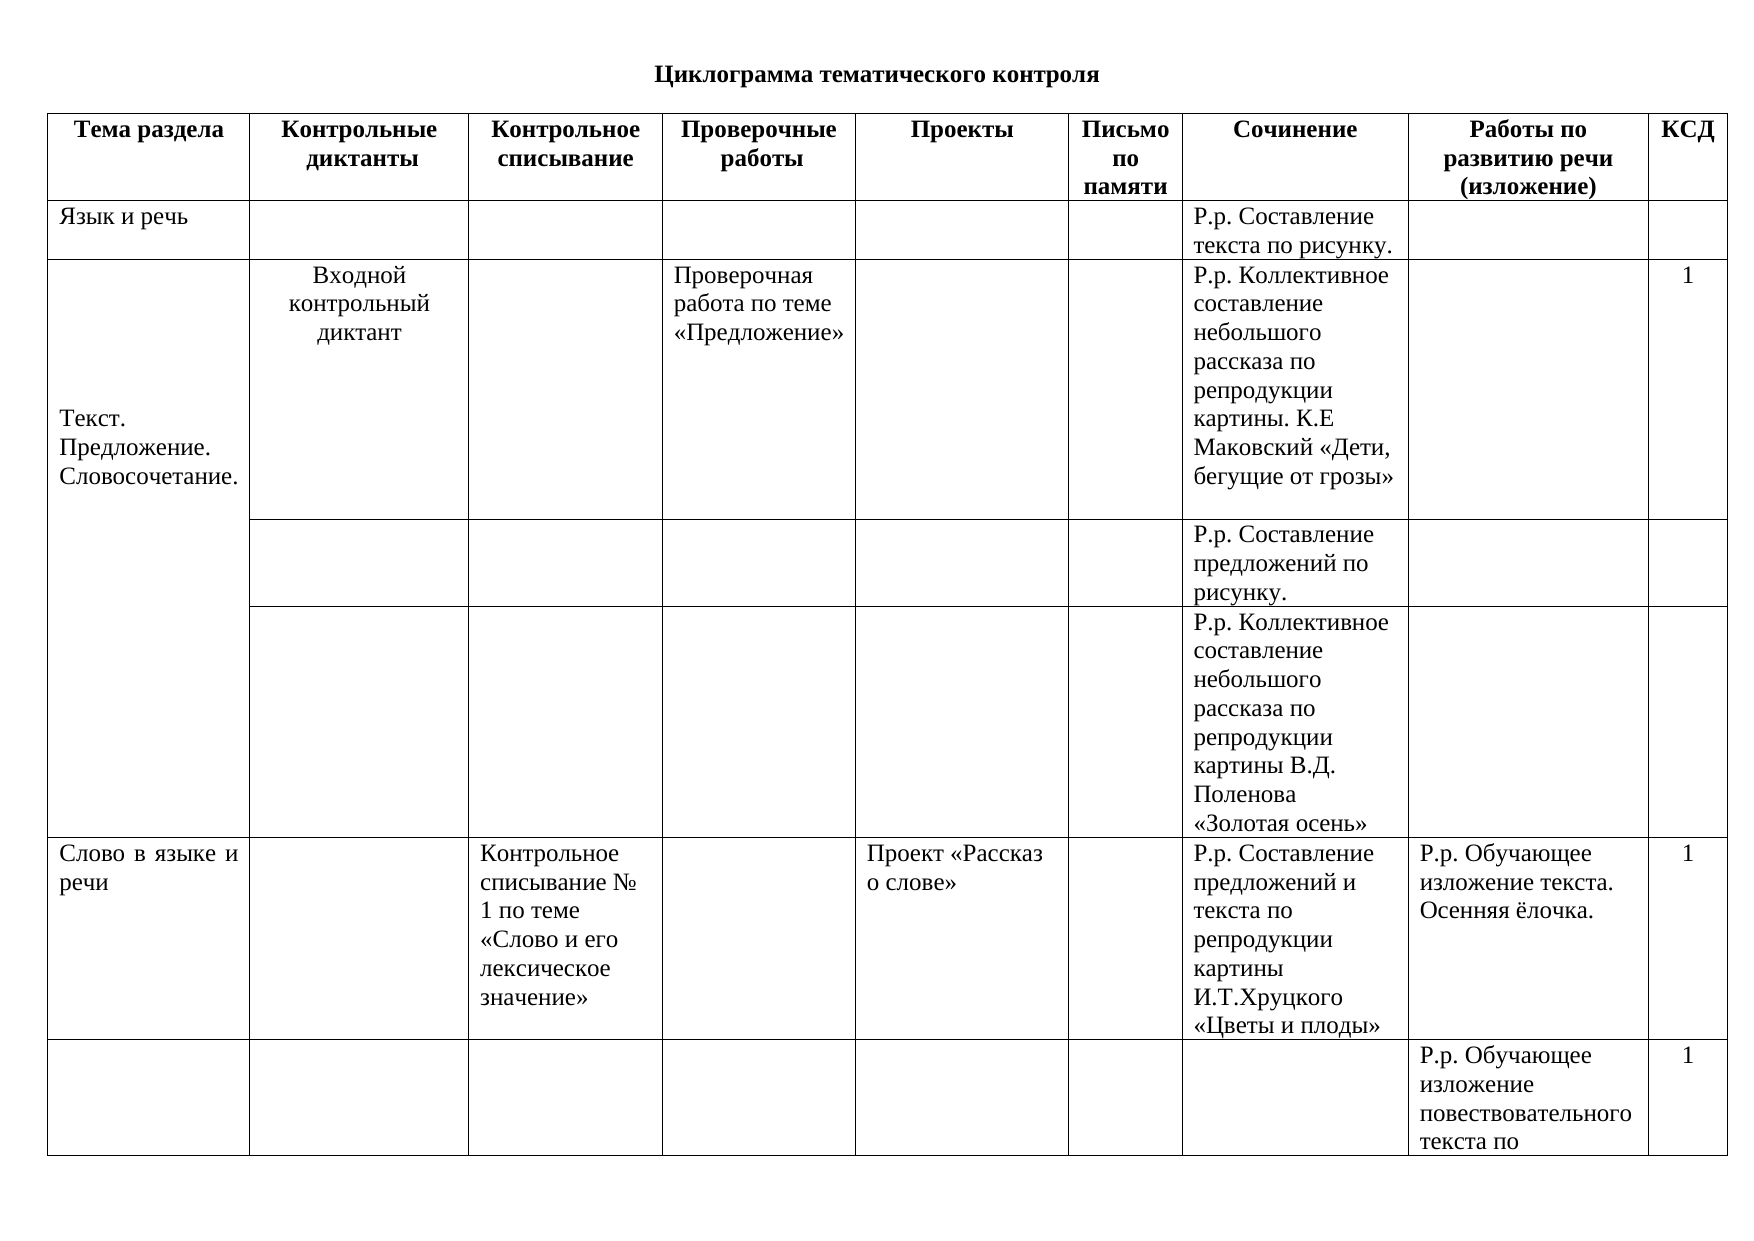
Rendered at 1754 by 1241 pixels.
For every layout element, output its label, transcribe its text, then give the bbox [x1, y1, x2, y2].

table_header Тема раздела [48, 114, 249, 200]
table_cell [663, 201, 855, 259]
table_header КСД [1649, 114, 1727, 200]
table_cell [1649, 201, 1727, 259]
table_cell [856, 607, 1068, 837]
table_cell [1069, 201, 1182, 259]
table_cell [1409, 260, 1648, 518]
table_cell [469, 260, 662, 518]
table_header Работы по развитию речи (изложение) [1409, 114, 1648, 200]
table_cell [1069, 260, 1182, 518]
table_cell Р.р. Коллективное составление небольшого рассказа по репродукции картины В.Д. Поленова «Золотая осень» [1183, 607, 1408, 837]
table_cell [469, 1040, 662, 1155]
table_cell [663, 838, 855, 1039]
table_cell [250, 520, 468, 606]
table_cell Р.р. Составление предложений и текста по репродукции картины И.Т.Хруцкого «Цветы и плоды» [1183, 838, 1408, 1039]
table_cell [250, 201, 468, 259]
table_cell [1069, 520, 1182, 606]
table_cell [469, 520, 662, 606]
table_cell [469, 201, 662, 259]
table_cell 1 [1649, 1040, 1727, 1155]
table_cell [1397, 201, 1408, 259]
table_cell Текст. Предложение. Словосочетание. [48, 260, 249, 837]
table_cell [1649, 607, 1727, 837]
table_cell [48, 1040, 249, 1155]
table_cell [250, 838, 468, 1039]
table_cell [1409, 607, 1648, 837]
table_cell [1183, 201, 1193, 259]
table_header Сочинение [1183, 114, 1408, 200]
table_cell [663, 520, 855, 606]
table_header Контрольное списывание [469, 114, 662, 200]
table_header Письмо по памяти [1069, 114, 1182, 200]
table_cell [1649, 520, 1727, 606]
table_cell [1069, 838, 1182, 1039]
table_cell Проект «Рассказ о слове» [856, 838, 1068, 1039]
table_cell Р.р. Обучающее изложение текста. Осенняя ёлочка. [1409, 838, 1648, 1039]
table_cell [856, 520, 1068, 606]
table_cell [469, 607, 662, 837]
table_cell [856, 1040, 1068, 1155]
table_cell Слово в языке и речи [48, 838, 249, 1039]
table_cell [1183, 1040, 1408, 1155]
table_cell Контрольное списывание № 1 по теме «Слово и его лексическое значение» [469, 838, 662, 1039]
table_header Проверочные работы [663, 114, 855, 200]
table_cell [663, 607, 855, 837]
table_cell [663, 1040, 855, 1155]
table_cell [250, 607, 468, 837]
table_cell Р.р. Составление предложений по рисунку. [1183, 520, 1408, 606]
table_header Проекты [856, 114, 1068, 200]
table_cell [250, 1040, 468, 1155]
table_cell Проверочная работа по теме «Предложение» [663, 260, 855, 518]
table_cell [856, 201, 1068, 259]
table_header Контрольные диктанты [250, 114, 468, 200]
table_cell Входной контрольный диктант [250, 260, 468, 518]
table_cell [1069, 607, 1182, 837]
table_cell [1409, 520, 1648, 606]
table_cell [1409, 201, 1648, 259]
table_cell [856, 260, 1068, 518]
table_cell 1 [1649, 260, 1727, 518]
table_cell 1 [1649, 838, 1727, 1039]
table_cell Язык и речь [48, 201, 249, 259]
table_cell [1409, 1040, 1648, 1155]
table_cell [1069, 1040, 1182, 1155]
table_cell Р.р. Коллективное составление небольшого рассказа по репродукции картины. К.Е Маковский «Дети, бегущие от грозы» [1183, 260, 1408, 518]
text Циклограмма тематического контроля [59, 59, 1695, 88]
